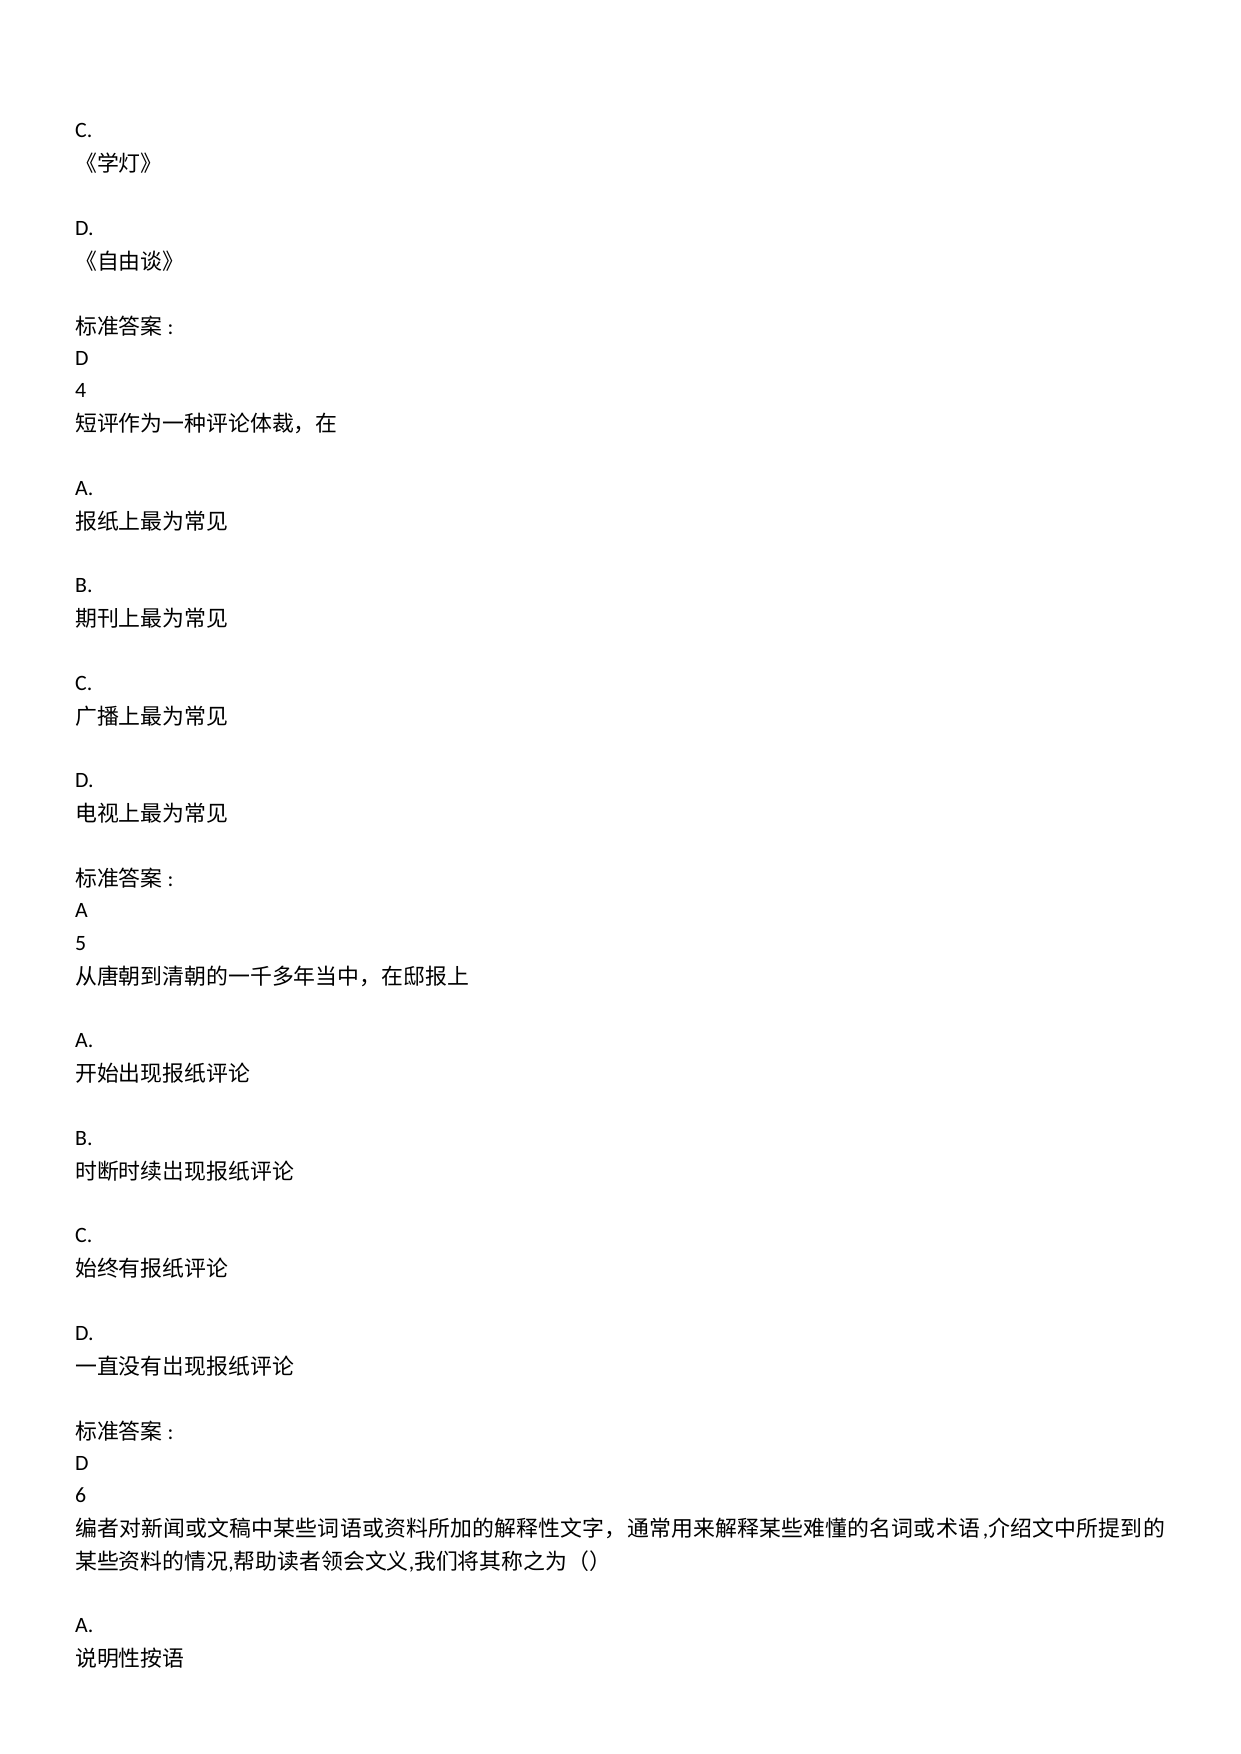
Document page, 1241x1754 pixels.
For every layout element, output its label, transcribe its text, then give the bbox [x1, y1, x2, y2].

text 短评作为一种评论体裁，在 [75, 406, 1165, 438]
text 6 [75, 1478, 1165, 1511]
text 标准答案 : [75, 308, 1165, 341]
text C. [75, 666, 1165, 698]
text 《学灯》 [75, 146, 1165, 178]
text 4 [75, 373, 1165, 406]
text B. [75, 1121, 1165, 1153]
text 《自由谈》 [75, 243, 1165, 276]
text D [75, 1446, 1165, 1478]
text 编者对新闻或文稿中某些词语或资料所加的解释性文字，通常用来解释某些难懂的名词或术语,介绍文中所提到的某些资料的情况,帮助读者领会文义,我们将其称之为（） [75, 1511, 1165, 1576]
text 期刊上最为常见 [75, 601, 1165, 633]
text 始终有报纸评论 [75, 1251, 1165, 1283]
text 标准答案 : [75, 861, 1165, 893]
text A. [75, 471, 1165, 503]
text B. [75, 568, 1165, 601]
text 报纸上最为常见 [75, 503, 1165, 536]
text 说明性按语 [75, 1641, 1165, 1673]
text 开始出现报纸评论 [75, 1056, 1165, 1088]
text 从唐朝到清朝的一千多年当中，在邸报上 [75, 958, 1165, 991]
text C. [75, 113, 1165, 146]
text A [75, 893, 1165, 926]
text D [75, 341, 1165, 373]
text 广播上最为常见 [75, 698, 1165, 731]
text 时断时续岀现报纸评论 [75, 1153, 1165, 1186]
text D. [75, 763, 1165, 796]
text D. [75, 1316, 1165, 1348]
text 5 [75, 926, 1165, 958]
text A. [75, 1608, 1165, 1641]
text C. [75, 1218, 1165, 1251]
text 电视上最为常见 [75, 796, 1165, 828]
text 一直没有岀现报纸评论 [75, 1348, 1165, 1381]
text A. [75, 1023, 1165, 1056]
text 标准答案 : [75, 1413, 1165, 1446]
text D. [75, 211, 1165, 243]
